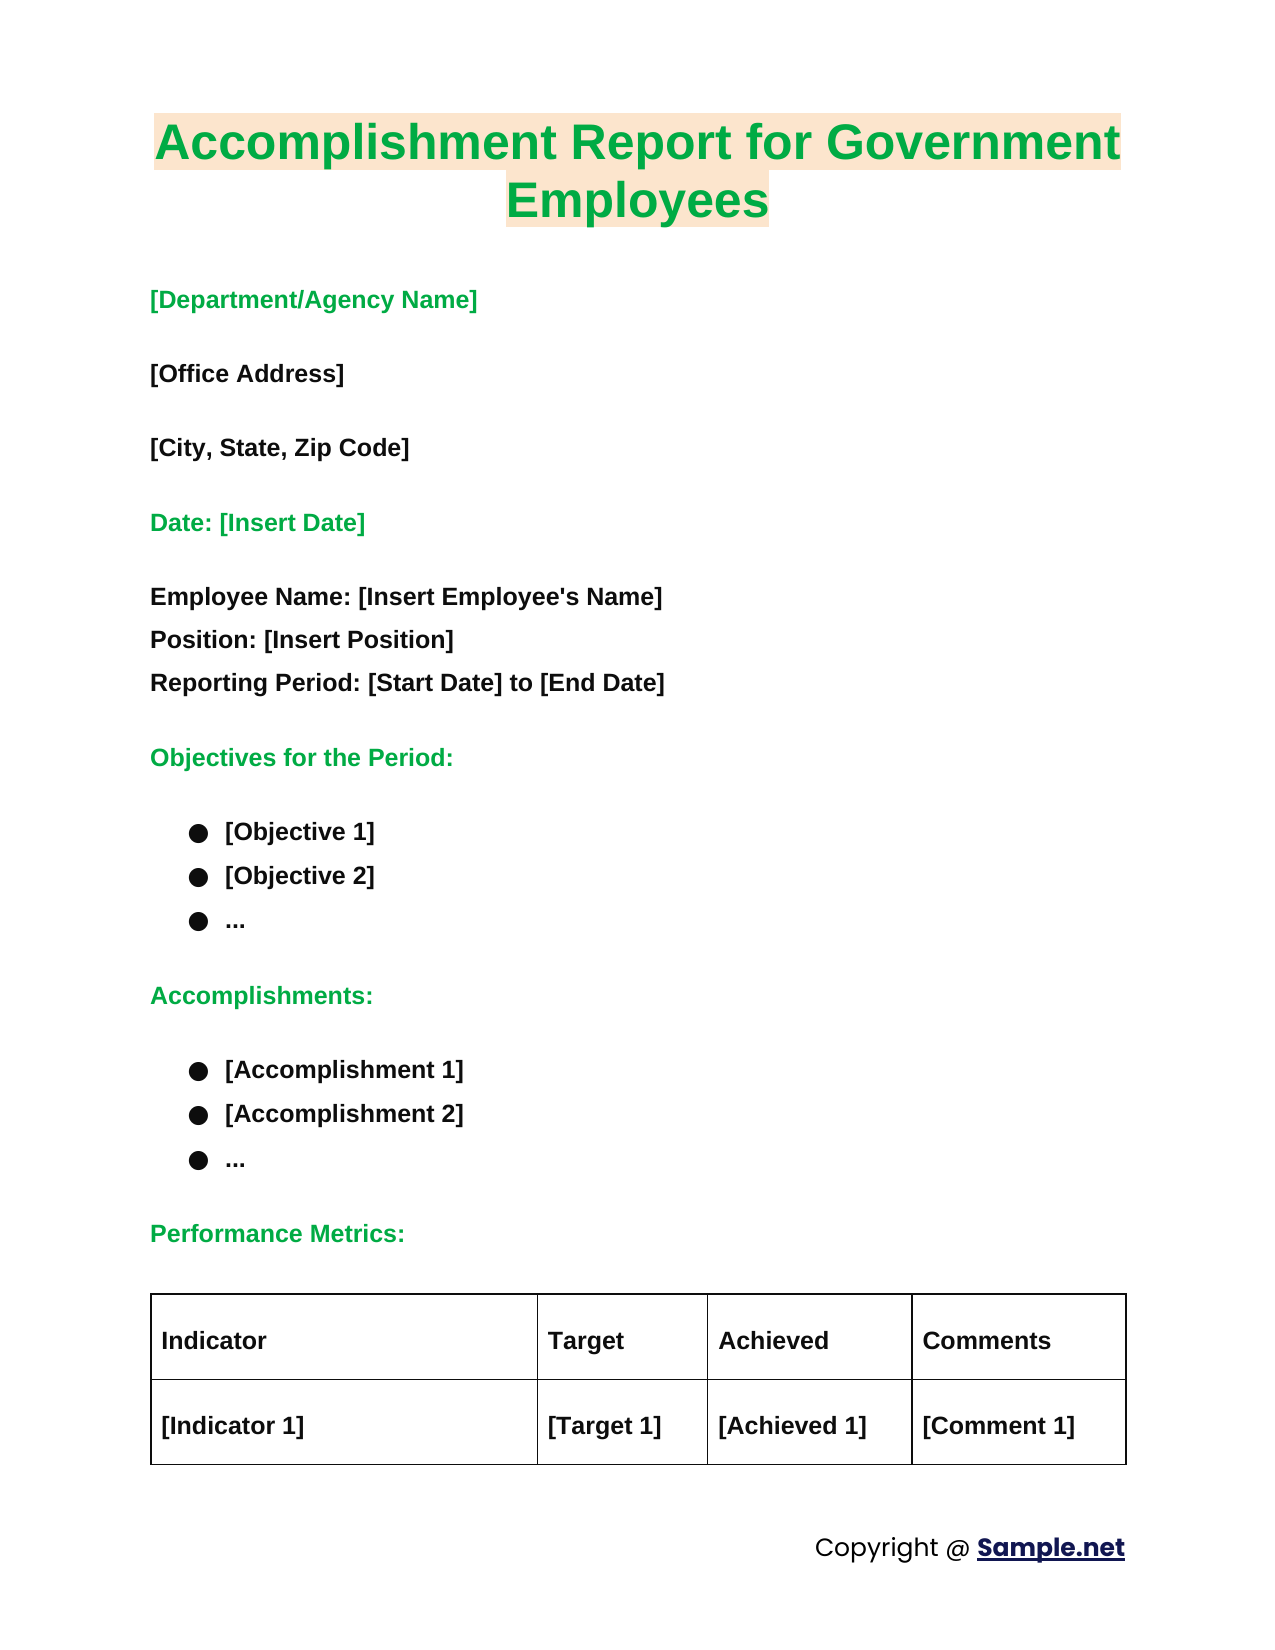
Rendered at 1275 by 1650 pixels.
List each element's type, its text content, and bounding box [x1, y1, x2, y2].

text [City, State, Zip Code] [150, 433, 1125, 462]
text Performance Metrics: [150, 1219, 1125, 1248]
list [Accomplishment 2] [187, 1099, 1125, 1129]
list [Objective 1] [187, 817, 1125, 847]
text Date: [Insert Date] [150, 508, 1125, 536]
list [Accomplishment 1] [187, 1055, 1125, 1085]
table_cell [Target 1] [538, 1380, 707, 1463]
text [Office Address] [150, 359, 1125, 388]
subtitle Accomplishment Report for Government Employees [150, 112, 1125, 227]
table_cell [Comment 1] [913, 1380, 1125, 1463]
table_header Comments [913, 1295, 1125, 1378]
table_header Achieved [708, 1295, 911, 1378]
text Accomplishments: [150, 981, 1125, 1009]
table_header Target [538, 1295, 707, 1378]
text [Department/Agency Name] [150, 284, 1125, 313]
table_cell [Achieved 1] [708, 1380, 911, 1463]
text Employee Name: [Insert Employee's Name] Position: [Insert Position] Reporting Period: [Start Date] to [End Date] [150, 582, 1125, 697]
text Objectives for the Period: [150, 743, 1125, 771]
list ... [187, 1143, 1125, 1173]
list [Objective 2] [187, 861, 1125, 891]
table_cell [Indicator 1] [152, 1380, 537, 1463]
list ... [187, 905, 1125, 935]
table_header Indicator [152, 1295, 537, 1378]
